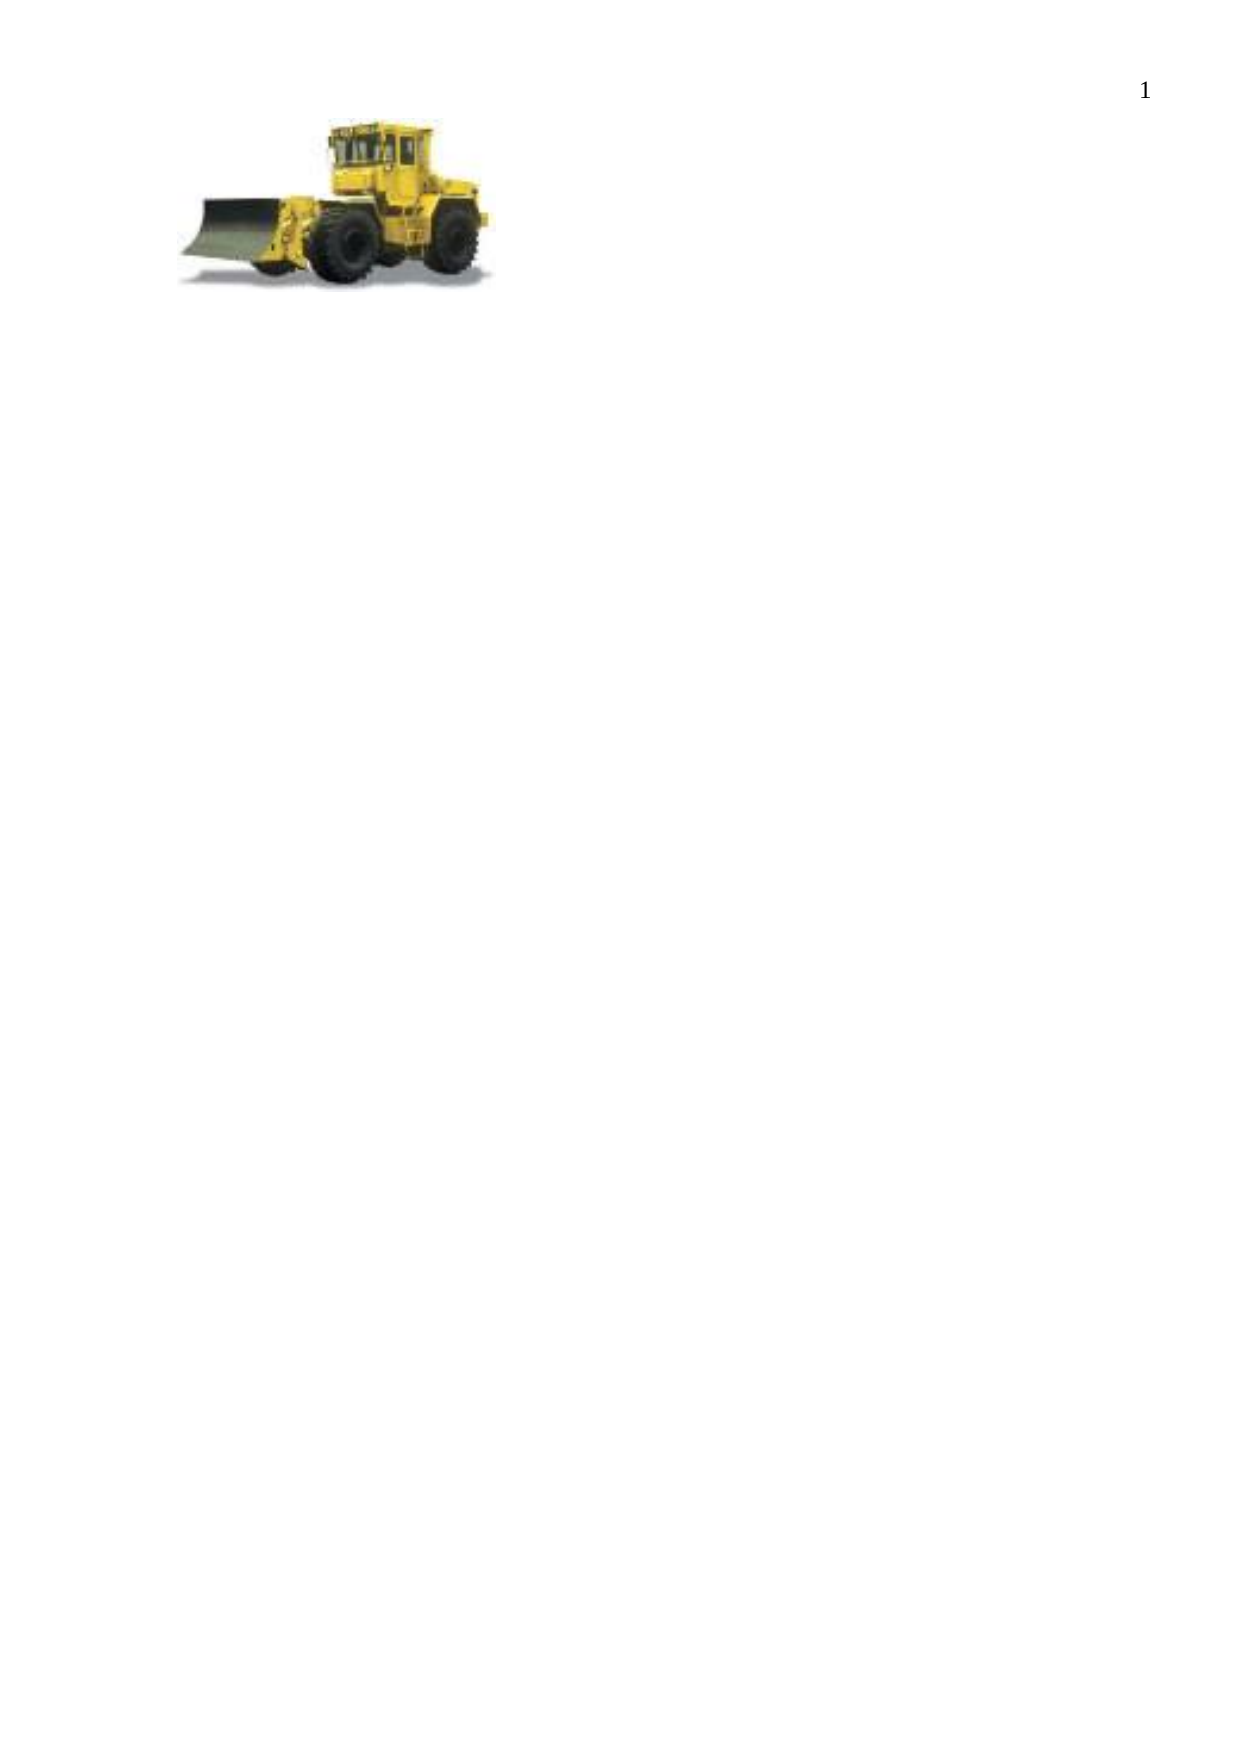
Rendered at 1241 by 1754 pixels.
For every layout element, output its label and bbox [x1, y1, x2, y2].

picture [177, 118, 496, 292]
